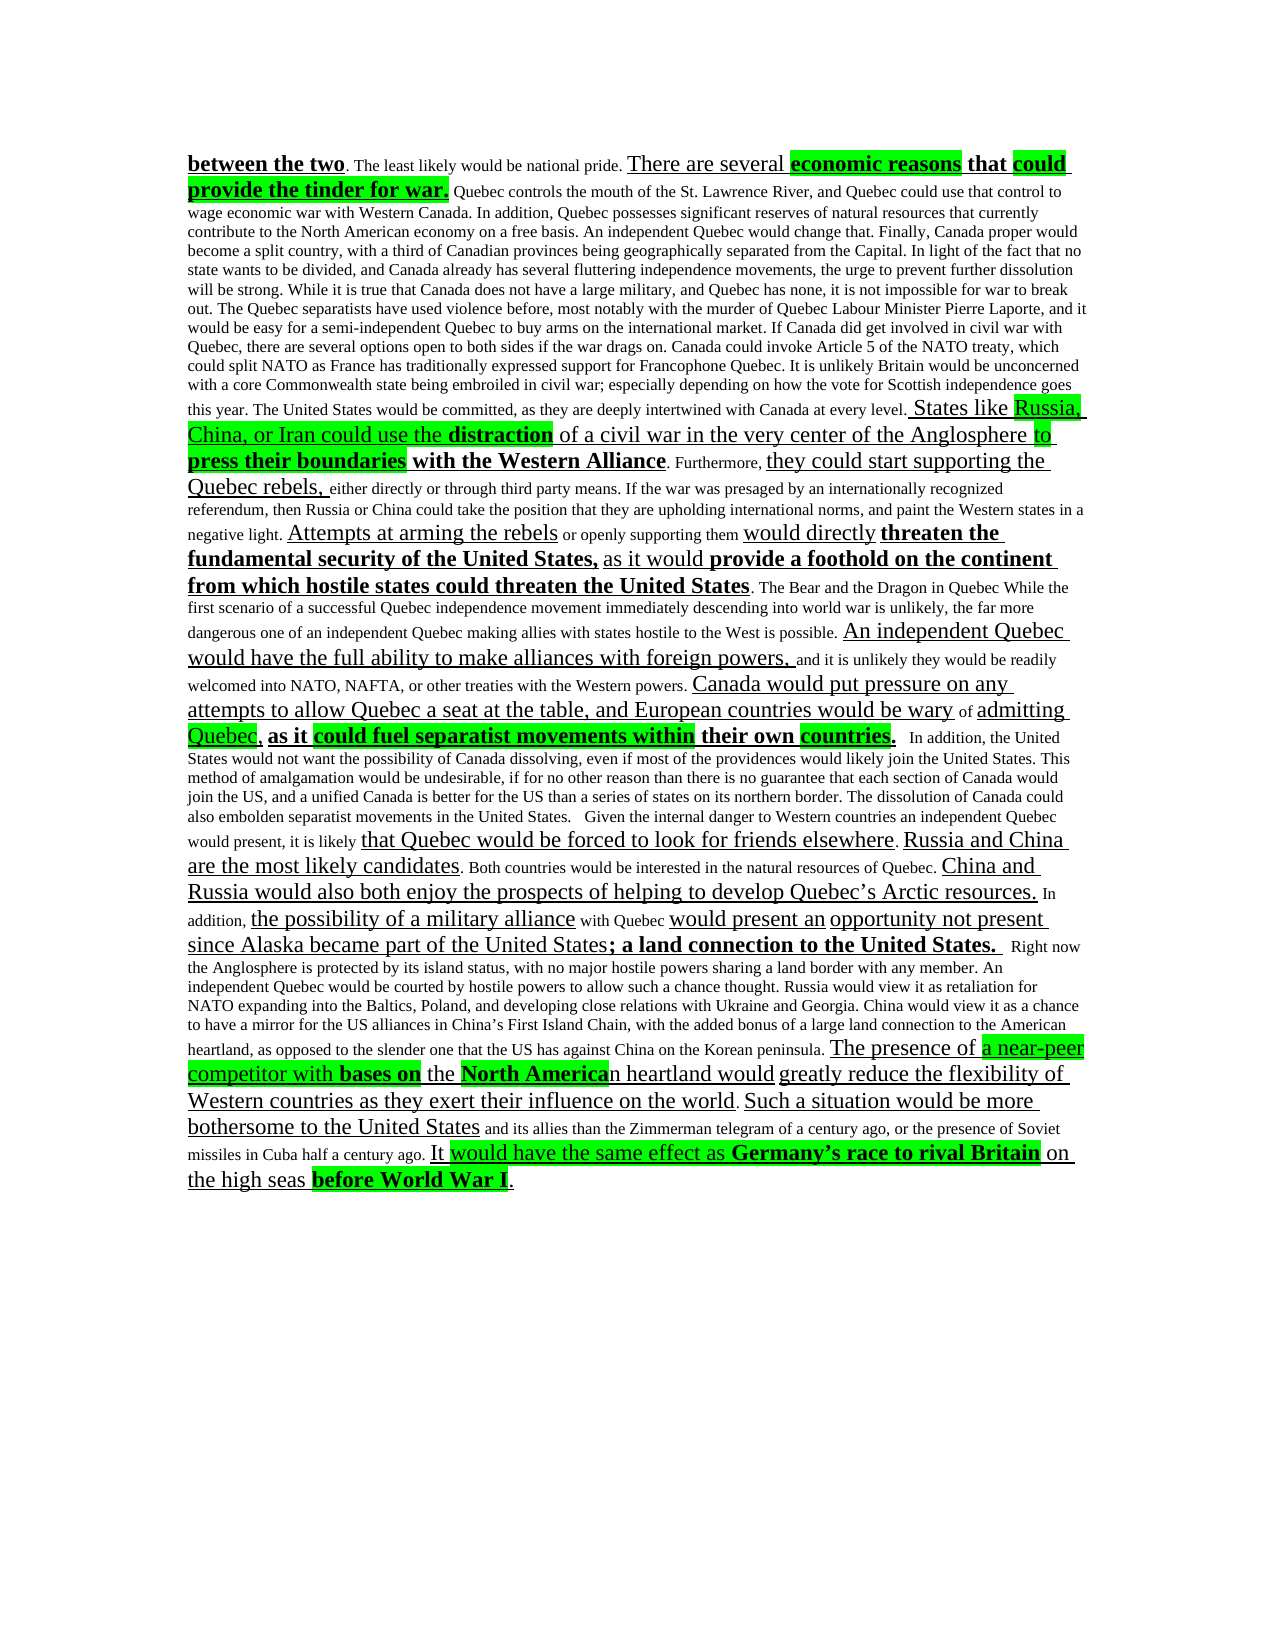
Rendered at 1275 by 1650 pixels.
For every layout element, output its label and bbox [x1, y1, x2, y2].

text [187, 150, 1087, 444]
text [187, 419, 1087, 1192]
